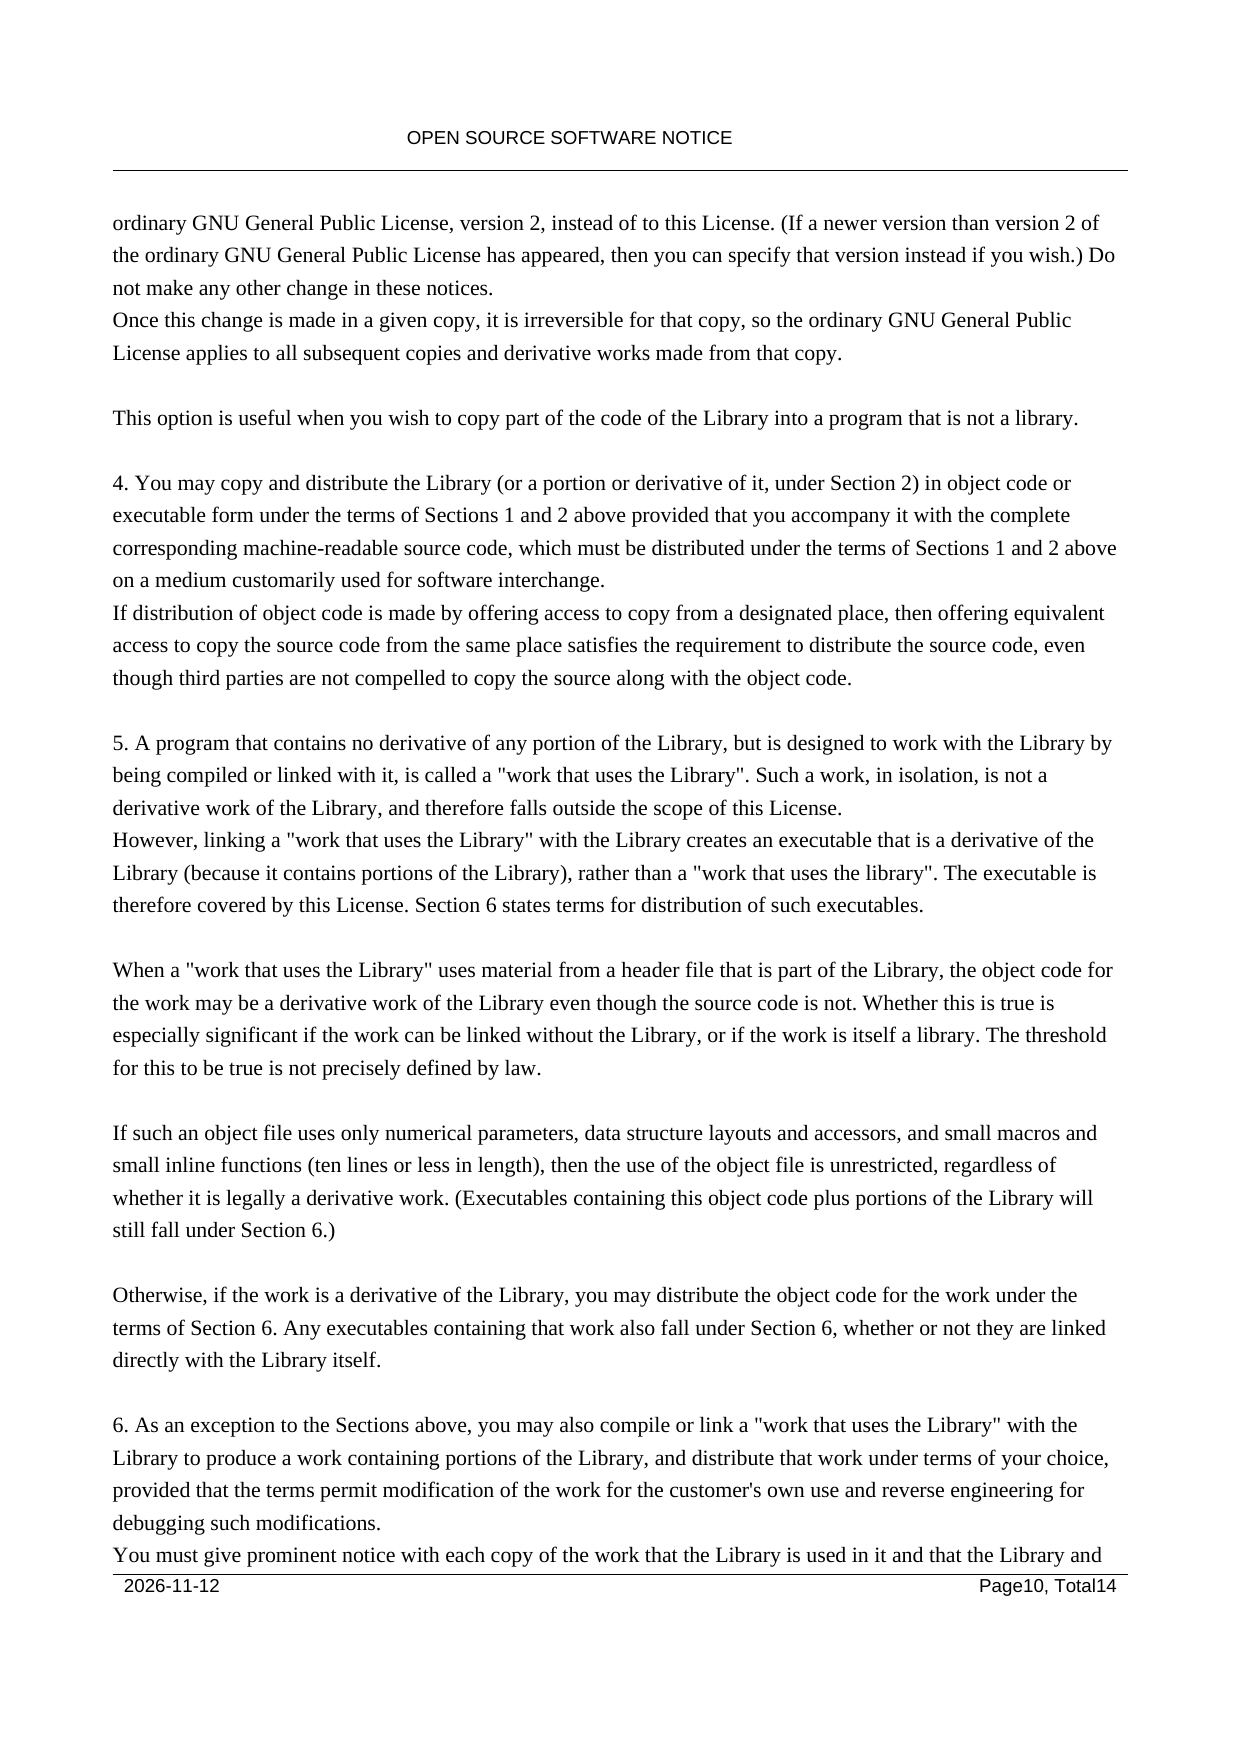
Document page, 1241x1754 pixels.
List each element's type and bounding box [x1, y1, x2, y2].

text [112, 206, 1128, 1571]
